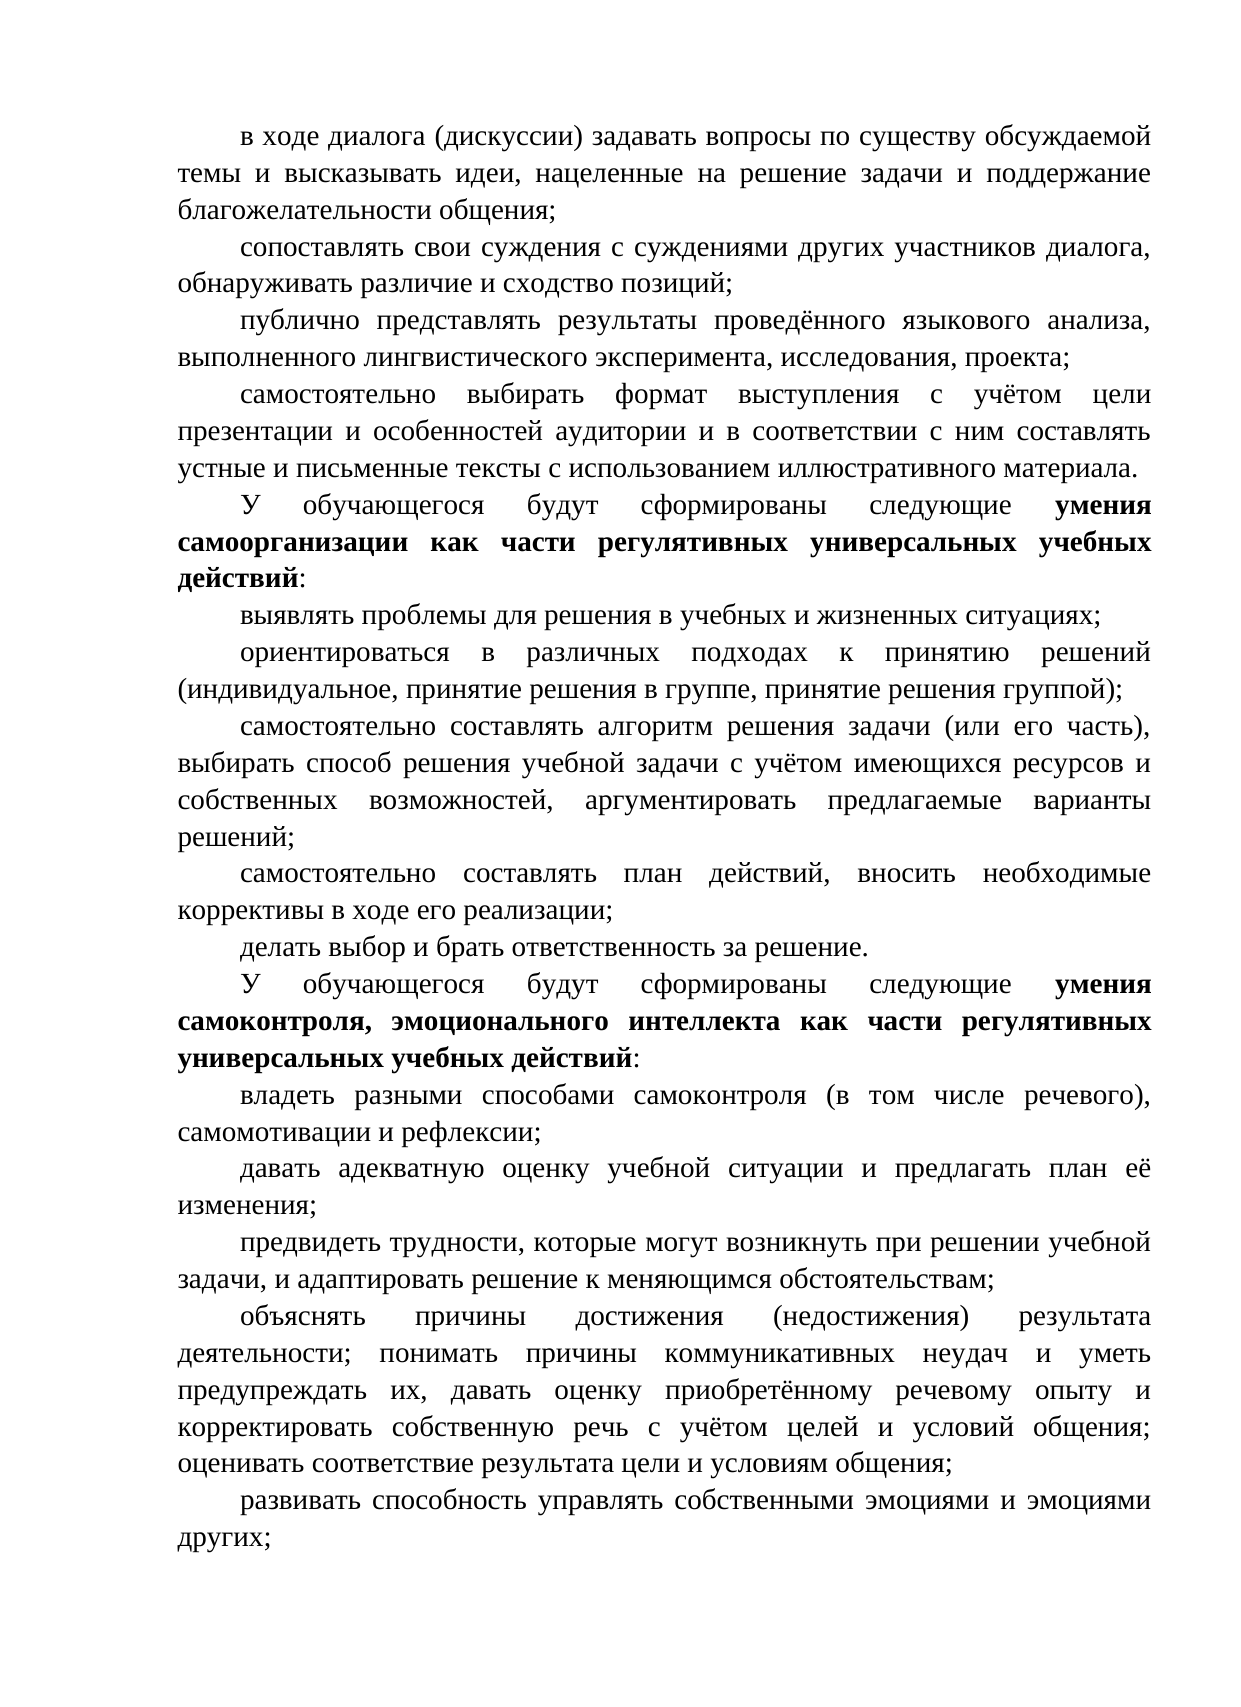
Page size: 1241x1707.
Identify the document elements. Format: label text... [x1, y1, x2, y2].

text У обучающегося будут сформированы следующие умения самоконтроля, эмоционального интеллекта как части регулятивных универсальных учебных действий: [177, 966, 1152, 1073]
text владеть разными способами самоконтроля (в том числе речевого), самомотивации и рефлексии; [177, 1077, 1152, 1147]
text сопоставлять свои суждения с суждениями других участников диалога, обнаруживать различие и сходство позиций; [177, 229, 1152, 299]
text У обучающегося будут сформированы следующие умения самоорганизации как части регулятивных универсальных учебных действий: [177, 487, 1152, 594]
text делать выбор и брать ответственность за решение. [177, 929, 1152, 963]
text самостоятельно выбирать формат выступления с учётом цели презентации и особенностей аудитории и в соответствии с ним составлять устные и письменные тексты с использованием иллюстративного материала. [177, 376, 1152, 483]
text выявлять проблемы для решения в учебных и жизненных ситуациях; [177, 597, 1152, 631]
text самостоятельно составлять алгоритм решения задачи (или его часть), выбирать способ решения учебной задачи с учётом имеющихся ресурсов и собственных возможностей, аргументировать предлагаемые варианты решений; [177, 708, 1152, 852]
text предвидеть трудности, которые могут возникнуть при решении учебной задачи, и адаптировать решение к меняющимся обстоятельствам; [177, 1224, 1152, 1295]
text в ходе диалога (дискуссии) задавать вопросы по существу обсуждаемой темы и высказывать идеи, нацеленные на решение задачи и поддержание благожелательности общения; [177, 118, 1152, 225]
text публично представлять результаты проведённого языкового анализа, выполненного лингвистического эксперимента, исследования, проекта; [177, 302, 1152, 373]
text ориентироваться в различных подходах к принятию решений (индивидуальное, принятие решения в группе, принятие решения группой); [177, 634, 1152, 705]
text самостоятельно составлять план действий, вносить необходимые коррективы в ходе его реализации; [177, 856, 1152, 926]
text объяснять причины достижения (недостижения) результата деятельности; понимать причины коммуникативных неудач и уметь предупреждать их, давать оценку приобретённому речевому опыту и корректировать собственную речь с учётом целей и условий общения; оценивать соответствие результата цели и условиям общения; [177, 1298, 1152, 1479]
text давать адекватную оценку учебной ситуации и предлагать план её изменения; [177, 1151, 1152, 1221]
text развивать способность управлять собственными эмоциями и эмоциями других; [177, 1482, 1152, 1553]
